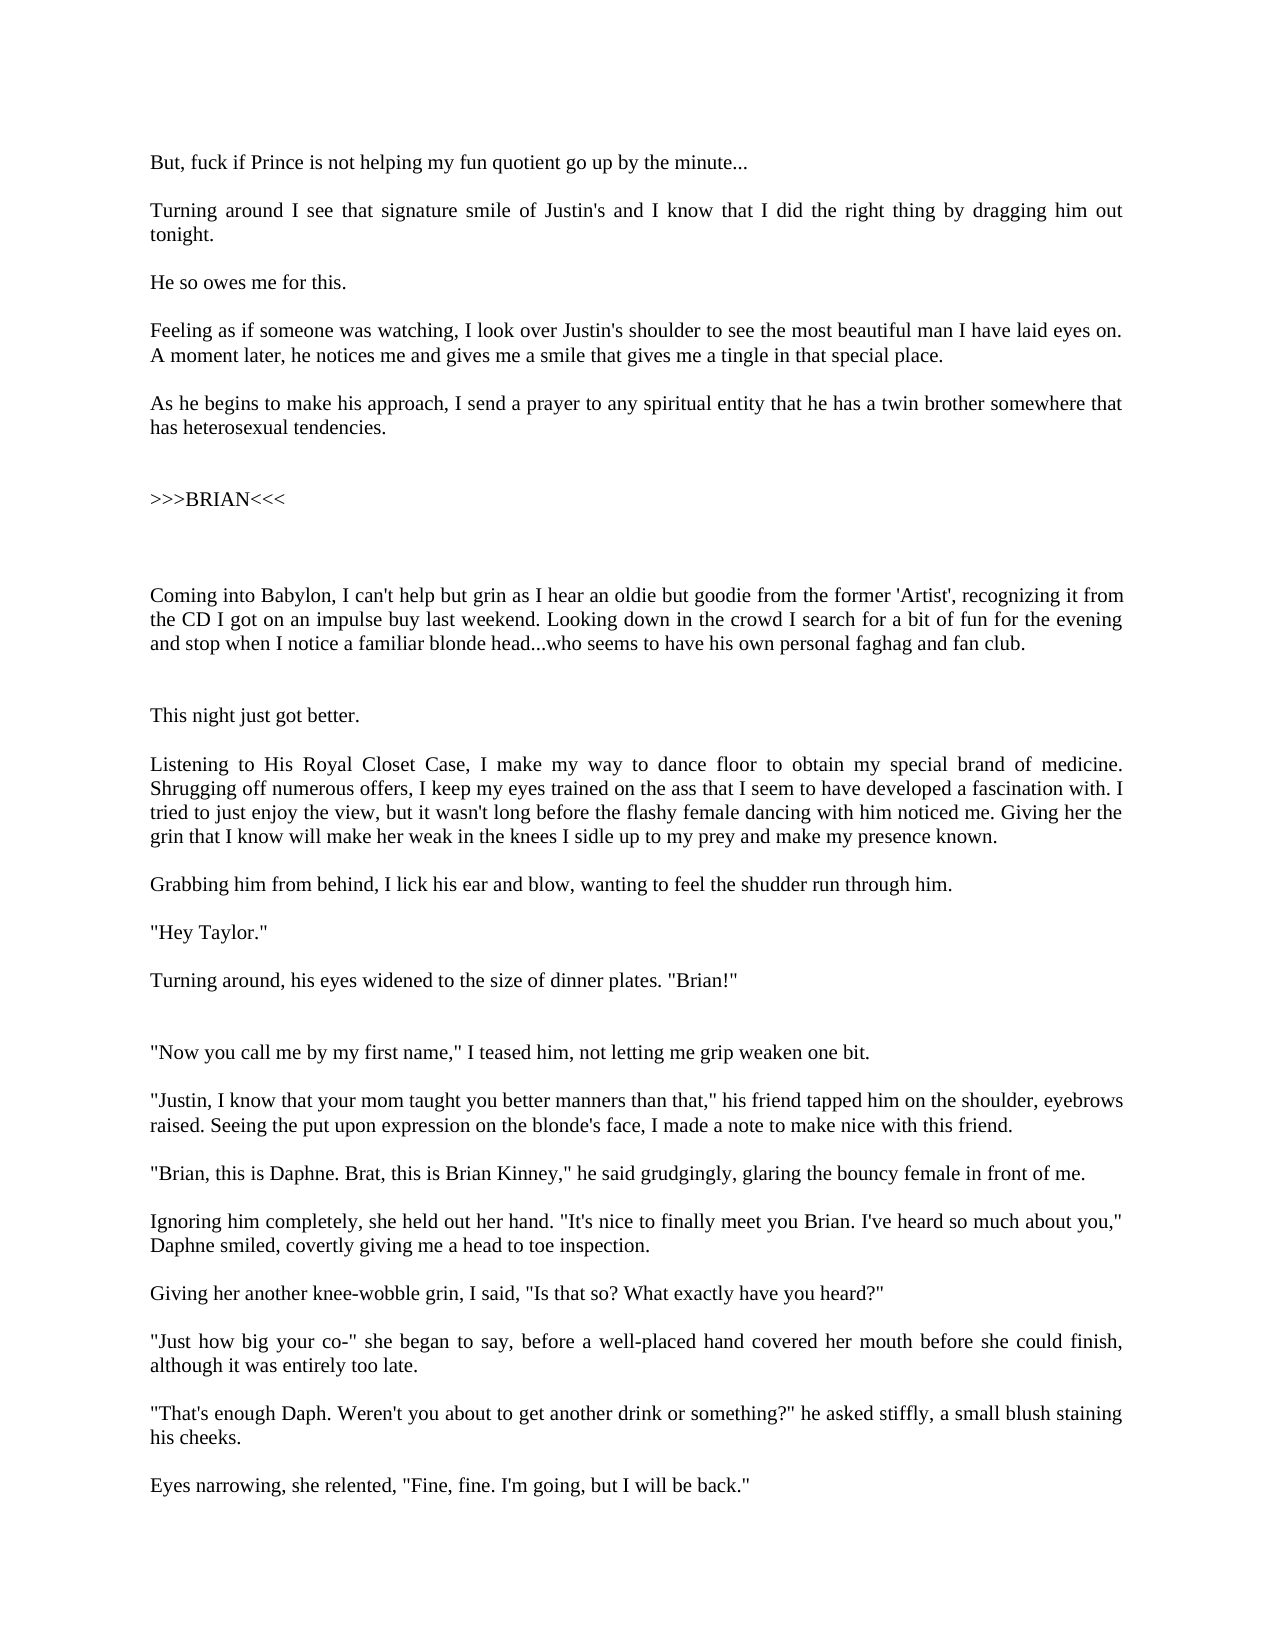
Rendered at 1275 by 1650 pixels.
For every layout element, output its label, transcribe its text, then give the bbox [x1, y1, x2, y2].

text Grabbing him from behind, I lick his ear and blow, wanting to feel the shudder run through him. [150, 872, 1125, 896]
text Feeling as if someone was watching, I look over Justin's shoulder to see the most beautiful man I have laid eyes on. A moment later, he notices me and gives me a smile that gives me a tingle in that special place. [150, 318, 1125, 367]
text Turning around I see that signature smile of Justin's and I know that I did the right thing by dragging him out tonight. [150, 198, 1125, 246]
text Giving her another knee-wobble grin, I said, "Is that so? What exactly have you heard?" [150, 1281, 1125, 1305]
text Coming into Babylon, I can't help but grin as I hear an oldie but goodie from the former 'Artist', recognizing it from the CD I got on an impulse buy last weekend. Looking down in the crowd I search for a bit of fun for the evening and stop when I notice a familiar blonde head...who seems to have his own personal faghag and fan club. [150, 583, 1125, 655]
text "Hey Taylor." [150, 920, 1125, 944]
text Turning around, his eyes widened to the size of dinner plates. "Brian!" [150, 968, 1125, 992]
text "Justin, I know that your mom taught you better manners than that," his friend tapped him on the shoulder, eyebrows raised. Seeing the put upon expression on the blonde's face, I made a note to make nice with this friend. [150, 1088, 1125, 1137]
text "Now you call me by my first name," I teased him, not letting me grip weaken one bit. [150, 1040, 1125, 1064]
text He so owes me for this. [150, 270, 1125, 294]
text "That's enough Daph. Weren't you about to get another drink or something?" he asked stiffly, a small blush staining his cheeks. [150, 1401, 1125, 1449]
text As he begins to make his approach, I send a prayer to any spiritual entity that he has a twin brother somewhere that has heterosexual tendencies. [150, 391, 1125, 439]
text This night just got better. [150, 703, 1125, 727]
text Eyes narrowing, she relented, "Fine, fine. I'm going, but I will be back." [150, 1473, 1125, 1497]
text Ignoring him completely, she held out her hand. "It's nice to finally meet you Brian. I've heard so much about you," Daphne smiled, covertly giving me a head to toe inspection. [150, 1209, 1125, 1257]
text >>>BRIAN<<< [150, 487, 1125, 511]
text "Just how big your co-" she began to say, before a well-placed hand covered her mouth before she could finish, although it was entirely too late. [150, 1329, 1125, 1377]
text Listening to His Royal Closet Case, I make my way to dance floor to obtain my special brand of medicine. Shrugging off numerous offers, I keep my eyes trained on the ass that I seem to have developed a fascination with. I tried to just enjoy the view, but it wasn't long before the flashy female dancing with him noticed me. Giving her the grin that I know will make her weak in the knees I sidle up to my prey and make my presence known. [150, 752, 1125, 848]
text But, fuck if Prince is not helping my fun quotient go up by the minute... [150, 150, 1125, 174]
text "Brian, this is Daphne. Brat, this is Brian Kinney," he said grudgingly, glaring the bouncy female in front of me. [150, 1161, 1125, 1185]
